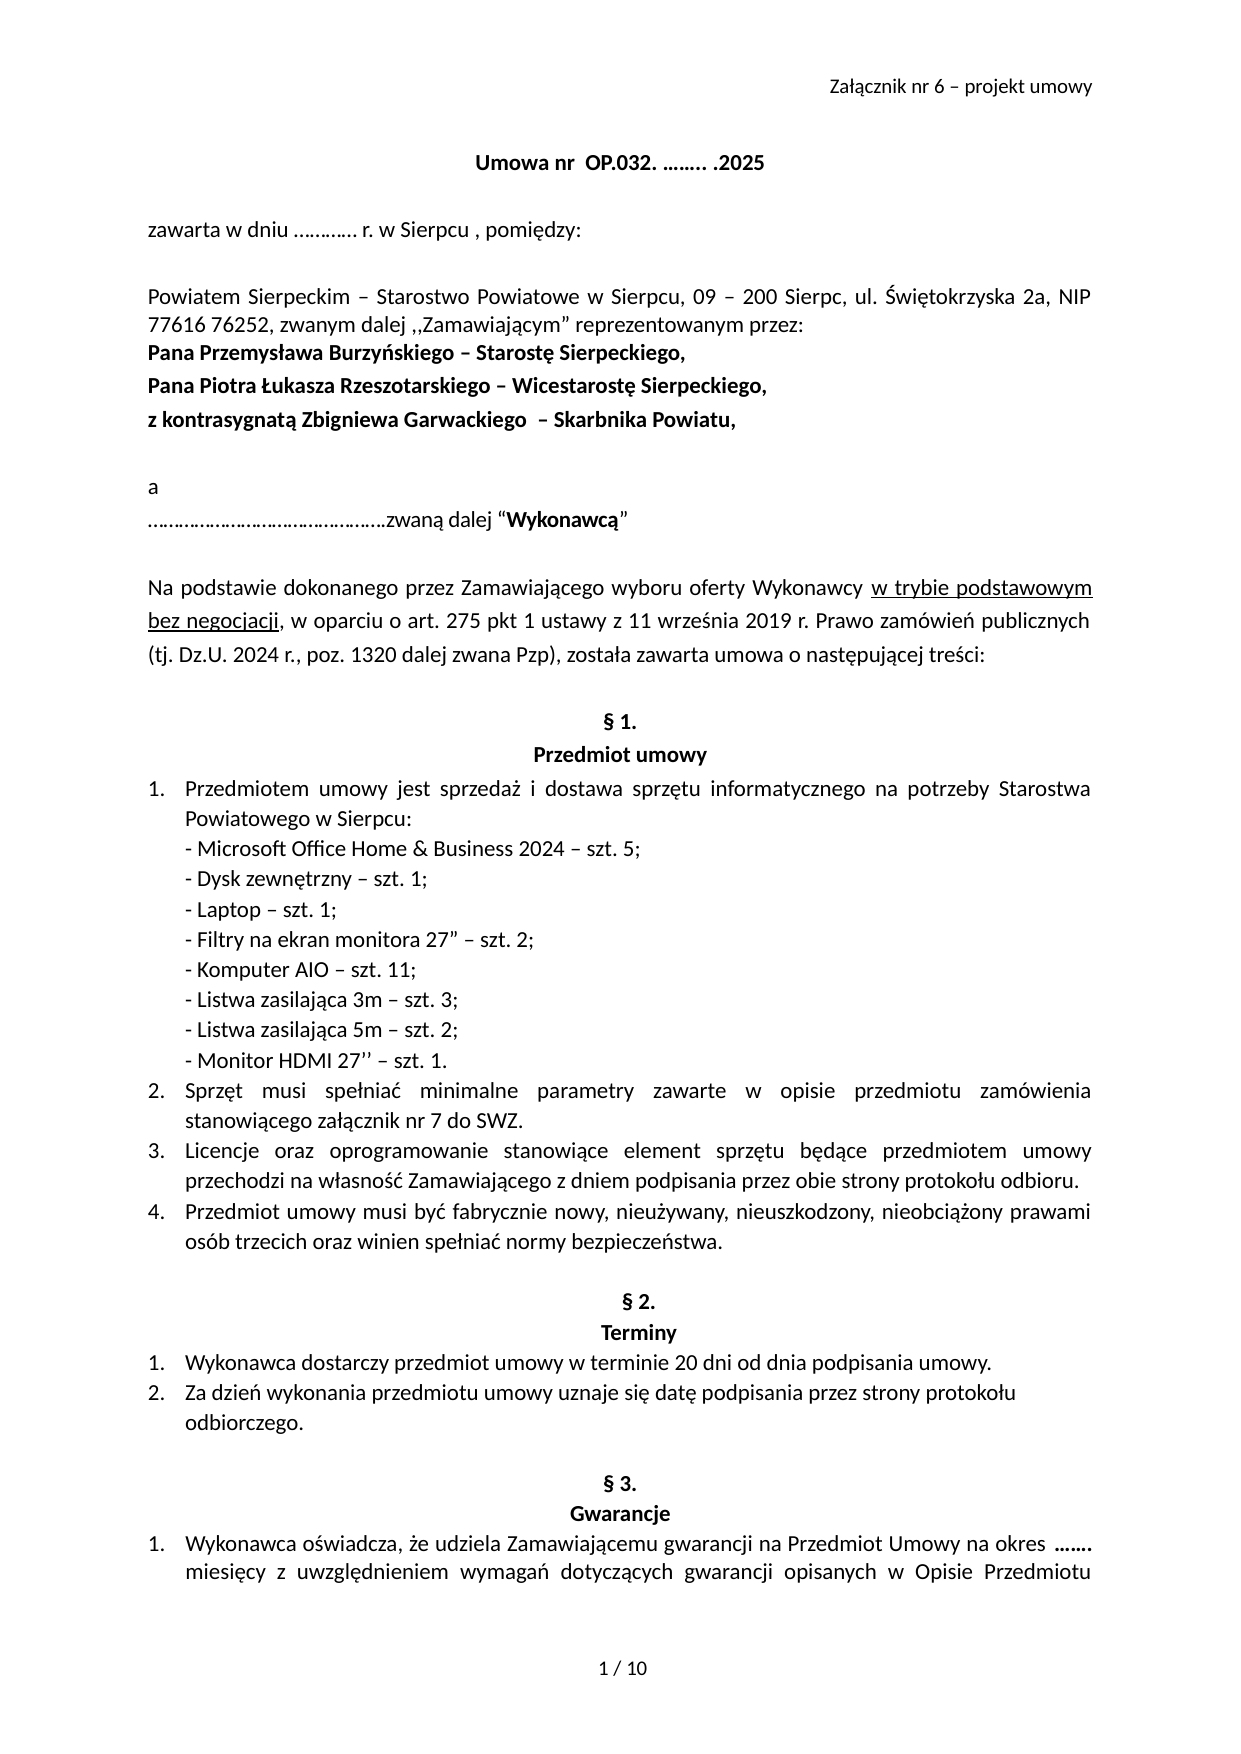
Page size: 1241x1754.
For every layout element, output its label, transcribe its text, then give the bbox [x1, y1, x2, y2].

text ……………………………………….zwaną dalej “Wykonawcą” [148, 506, 1093, 533]
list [148, 1529, 1093, 1585]
list Przedmiot umowy musi być fabrycznie nowy, nieużywany, nieuszkodzony, nieobciążony prawami osób trzecich oraz winien spełniać normy bezpieczeństwa. [148, 1197, 1093, 1255]
list - Dysk zewnętrzny – szt. 1; [185, 864, 1093, 892]
list - Monitor HDMI 27’’ – szt. 1. [185, 1046, 1093, 1074]
list - Listwa zasilająca 5m – szt. 2; [185, 1016, 1093, 1043]
text Gwarancje [148, 1499, 1093, 1527]
list - Listwa zasilająca 3m – szt. 3; [185, 985, 1093, 1013]
text § 3. [148, 1469, 1093, 1497]
text a [148, 472, 1093, 500]
text Pana Piotra Łukasza Rzeszotarskiego – Wicestarostę Sierpeckiego, [148, 371, 1093, 399]
list Terminy [185, 1318, 1093, 1346]
text Przedmiot umowy [148, 740, 1093, 768]
text Na podstawie dokonanego przez Zamawiającego wyboru oferty Wykonawcy w trybie podstawowym bez negocjacji, w oparciu o art. 275 pkt 1 ustawy z 11 września 2019 r. Prawo zamówień publicznych (tj. Dz.U. 2024 r., poz. 1320 dalej zwana Pzp), została zawarta umowa o następującej treści: [148, 573, 1093, 668]
list Wykonawca dostarczy przedmiot umowy w terminie 20 dni od dnia podpisania umowy. [148, 1348, 1093, 1376]
list - Laptop – szt. 1; [185, 895, 1093, 923]
list Przedmiotem umowy jest sprzedaż i dostawa sprzętu informatycznego na potrzeby Starostwa Powiatowego w Sierpcu: [148, 774, 1093, 832]
text Pana Przemysława Burzyńskiego – Starostę Sierpeckiego, [148, 338, 1093, 366]
list - Filtry na ekran monitora 27” – szt. 2; [185, 925, 1093, 953]
list Sprzęt musi spełniać minimalne parametry zawarte w opisie przedmiotu zamówienia stanowiącego załącznik nr 7 do SWZ. [148, 1076, 1093, 1134]
text zawarta w dniu ………… r. w Sierpcu , pomiędzy: [148, 215, 1093, 243]
text § 1. [148, 707, 1093, 735]
list Licencje oraz oprogramowanie stanowiące element sprzętu będące przedmiotem umowy przechodzi na własność Zamawiającego z dniem podpisania przez obie strony protokołu odbioru. [148, 1136, 1093, 1194]
list - Microsoft Office Home & Business 2024 – szt. 5; [185, 834, 1093, 862]
text Umowa nr OP.032. …….. .2025 [148, 148, 1093, 176]
list - Komputer AIO – szt. 11; [185, 955, 1093, 983]
list Za dzień wykonania przedmiotu umowy uznaje się datę podpisania przez strony protokołu odbiorczego. [148, 1378, 1093, 1436]
text Powiatem Sierpeckim – Starostwo Powiatowe w Sierpcu, 09 – 200 Sierpc, ul. Świętokrzyska 2a, NIP 77616 76252, zwanym dalej ,,Zamawiającym” reprezentowanym przez: [148, 282, 1093, 338]
list § 2. [185, 1287, 1093, 1315]
text z kontrasygnatą Zbigniewa Garwackiego – Skarbnika Powiatu, [148, 405, 1093, 433]
